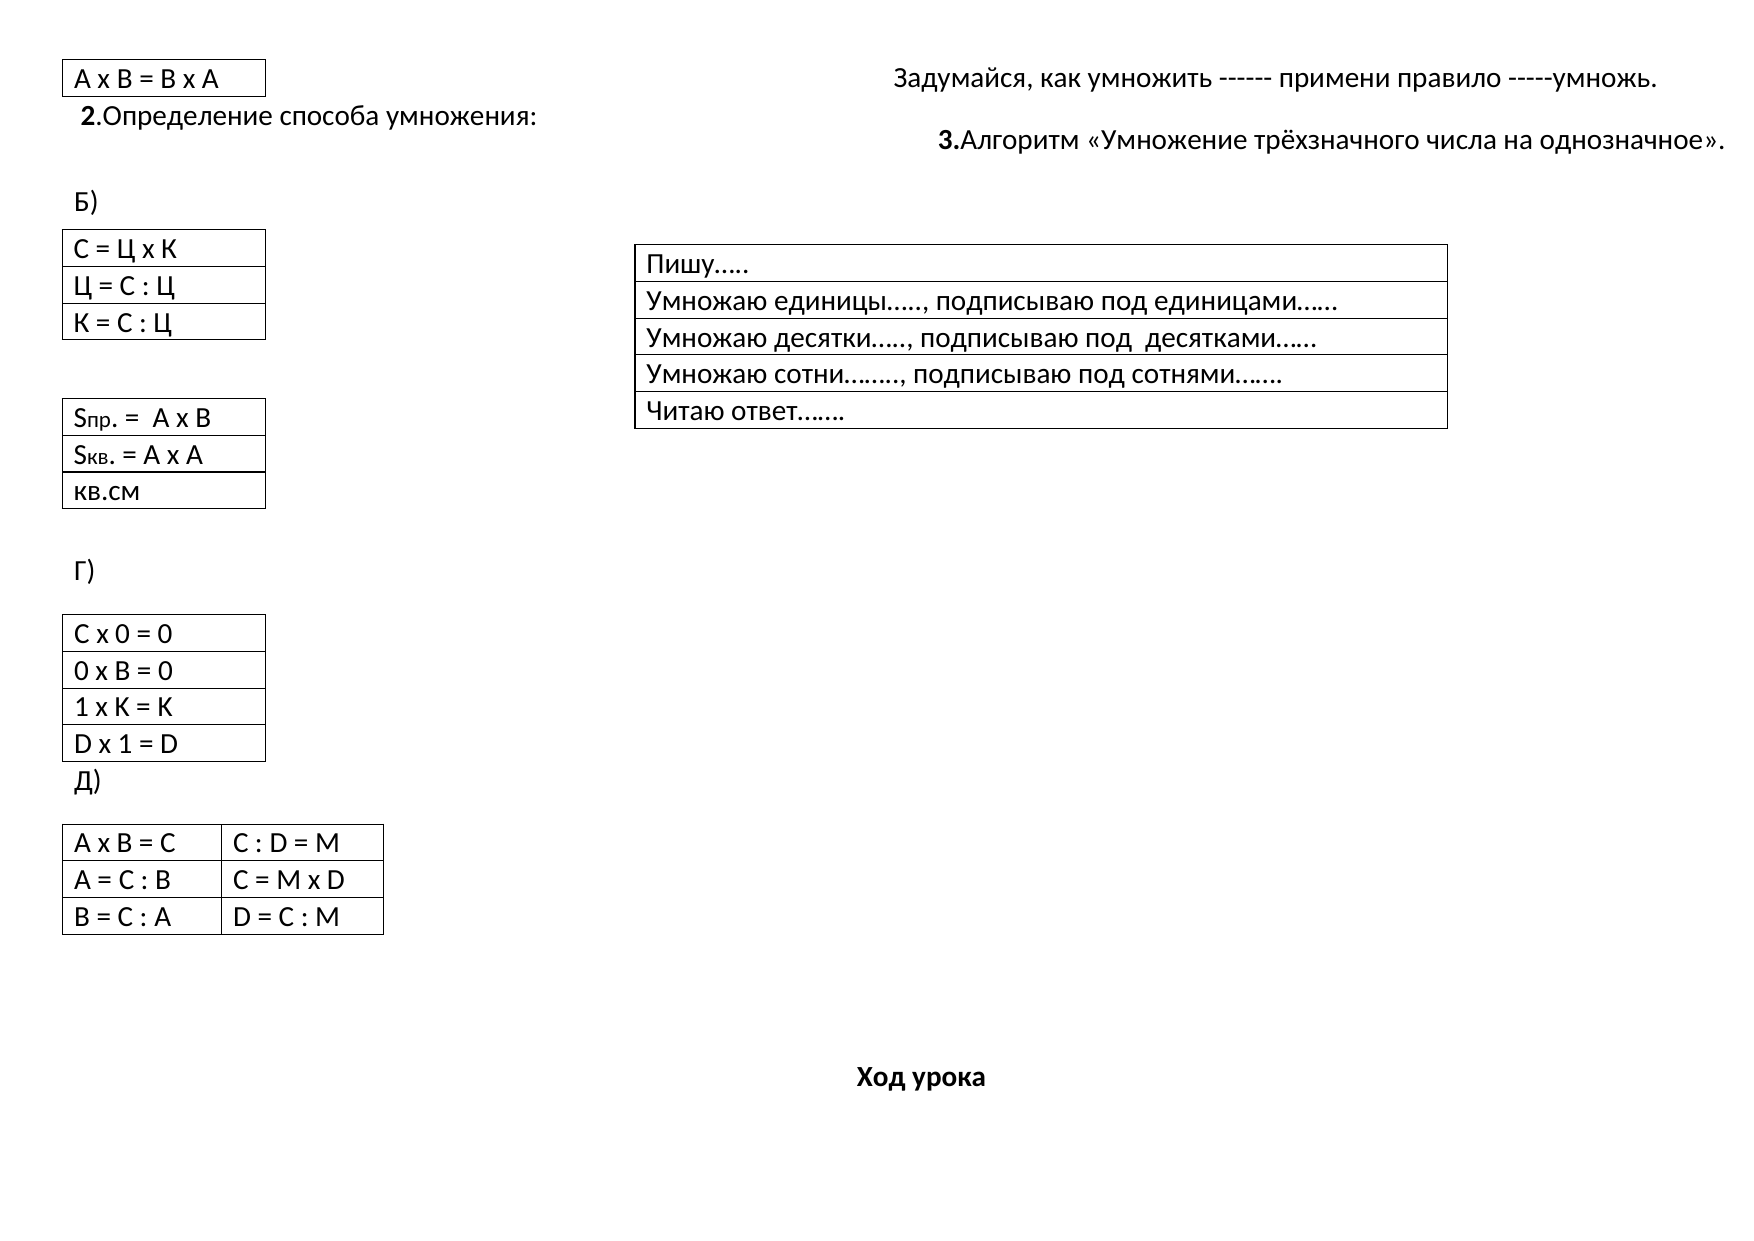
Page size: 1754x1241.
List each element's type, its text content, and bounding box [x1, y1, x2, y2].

table_cell Читаю ответ……. [636, 392, 1447, 428]
table_header Sпр. = А х В [63, 399, 265, 435]
table_cell 1 x K = K [63, 689, 265, 724]
text Ход урока [74, 1058, 1754, 1094]
text Г) [74, 552, 1754, 588]
table_cell Sкв. = А х А [63, 436, 265, 471]
table_cell В = С : А [63, 898, 221, 933]
table_header Пишу….. [636, 245, 1447, 281]
table_header С = Ц х К [63, 230, 265, 266]
table_header A x B = B x A [63, 60, 265, 96]
table_cell A = C : В [63, 861, 221, 897]
table_cell 0 x B = 0 [63, 652, 265, 687]
table_cell кв.см [63, 473, 265, 508]
text Д) [74, 762, 1754, 797]
table_cell Ц = С : Ц [63, 267, 265, 303]
table_header A x B = C [63, 825, 221, 860]
text 3.Алгоритм «Умножение трёхзначного числа на однозначное». [938, 121, 1754, 156]
table_cell C = M x D [222, 861, 383, 897]
table_cell D x 1 = D [63, 725, 265, 761]
table_cell D = C : M [222, 898, 383, 933]
table_header C : D = M [222, 825, 383, 860]
table_cell К = С : Ц [63, 304, 265, 339]
text 2.Определение способа умножения: [74, 97, 892, 132]
table_cell Умножаю десятки….., подписываю под десятками…… [636, 319, 1447, 354]
table_cell Умножаю сотни…….., подписываю под сотнями……. [636, 355, 1447, 391]
table_header C x 0 = 0 [63, 615, 265, 651]
text Б) [74, 183, 1754, 218]
table_cell Умножаю единицы….., подписываю под единицами…… [636, 282, 1447, 318]
text Задумайся, как умножить ------ примени правило -----умножь. [893, 59, 1754, 95]
